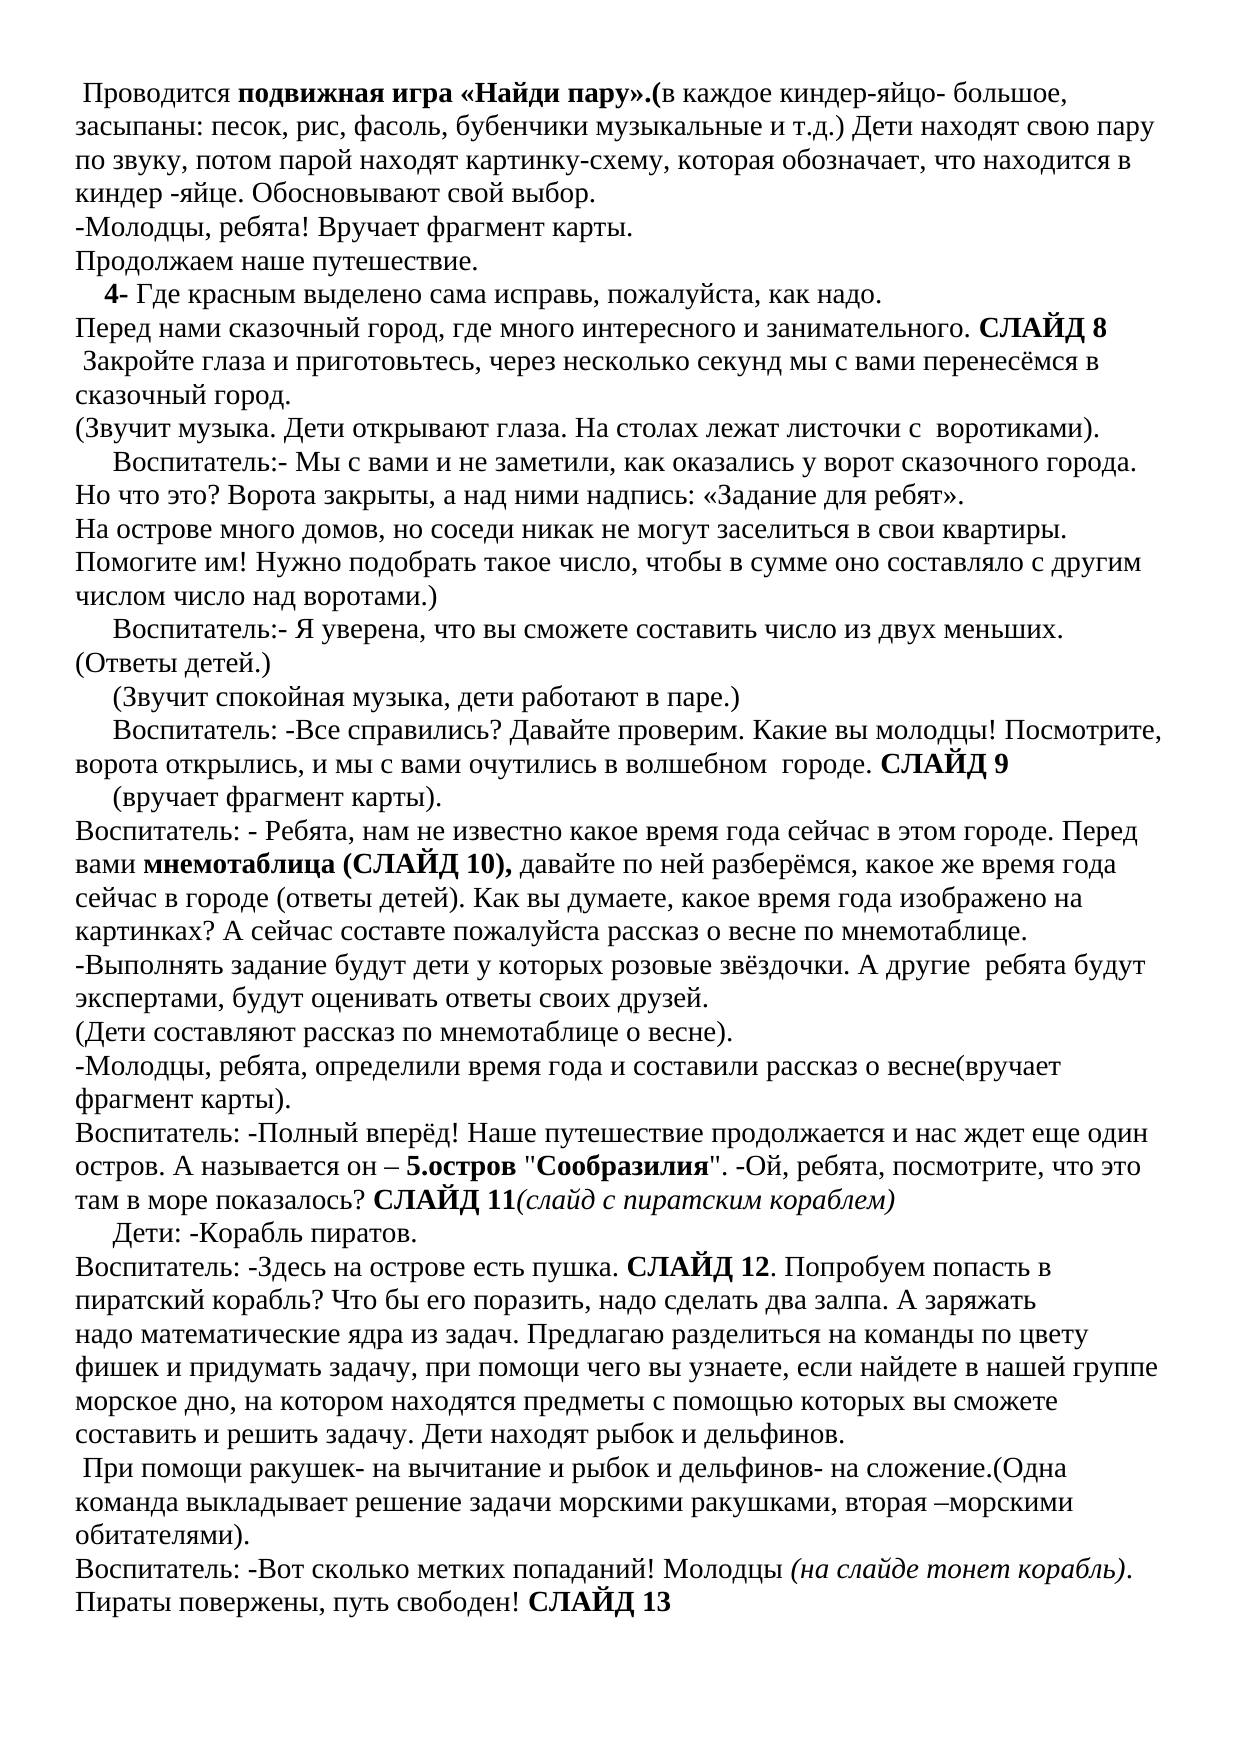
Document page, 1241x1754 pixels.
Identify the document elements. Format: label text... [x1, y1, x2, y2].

text Воспитатель:- Мы с вами и не заметили, как оказались у ворот сказочного города. Но что это? Ворота закрыты, а над ними надпись: «Задание для ребят». [75, 444, 1165, 511]
text Воспитатель: -Все справились? Давайте проверим. Какие вы молодцы! Посмотрите, ворота открылись, и мы с вами очутились в волшебном городе. СЛАЙД 9 [75, 712, 1165, 779]
text -Выполнять задание будут дети у которых розовые звёздочки. А другие ребята будут экспертами, будут оценивать ответы своих друзей. [75, 947, 1165, 1014]
text -Молодцы, ребята, определили время года и составили рассказ о весне(вручает фрагмент карты). [75, 1048, 1165, 1115]
text Закройте глаза и приготовьтесь, через несколько секунд мы с вами перенесёмся в сказочный город. [75, 343, 1165, 410]
text Воспитатель: - Ребята, нам не известно какое время года сейчас в этом городе. Перед вами мнемотаблица (СЛАЙД 10), давайте по ней разберёмся, какое же время года сейчас в городе (ответы детей). Как вы думаете, какое время года изображено на картинках? А сейчас составте пожалуйста рассказ о весне по мнемотаблице. [75, 813, 1165, 947]
text -Молодцы, ребята! Вручает фрагмент карты. [75, 209, 1165, 243]
text (Звучит музыка. Дети открывают глаза. На столах лежат листочки с воротиками). [75, 410, 1165, 444]
text Воспитатель: -Полный вперёд! Наше путешествие продолжается и нас ждет еще один остров. А называется он – 5.остров "Сообразилия". -Ой, ребята, посмотрите, что это там в море показалось? СЛАЙД 11(слайд с пиратским кораблем) [75, 1115, 1165, 1215]
text 4- Где красным выделено сама исправь, пожалуйста, как надо. [75, 276, 1165, 310]
text Воспитатель: -Здесь на острове есть пушка. СЛАЙД 12. Попробуем попасть в пиратский корабль? Что бы его поразить, надо сделать два залпа. А заряжать надо математические ядра из задач. Предлагаю разделиться на команды по цвету фишек и придумать задачу, при помощи чего вы узнаете, если найдете в нашей группе морское дно, на котором находятся предметы с помощью которых вы сможете составить и решить задачу. Дети находят рыбок и дельфинов. [75, 1249, 1165, 1450]
text (вручает фрагмент карты). [75, 779, 1165, 813]
text Дети: -Корабль пиратов. [75, 1215, 1165, 1249]
text При помощи ракушек- на вычитание и рыбок и дельфинов- на сложение.(Одна команда выкладывает решение задачи морскими ракушками, вторая –морскими обитателями). [75, 1450, 1165, 1551]
text Воспитатель: -Вот сколько метких попаданий! Молодцы (на слайде тонет корабль). Пираты повержены, путь свободен! СЛАЙД 13 [75, 1551, 1165, 1618]
text На острове много домов, но соседи никак не могут заселиться в свои квартиры. Помогите им! Нужно подобрать такое число, чтобы в сумме оно составляло с другим числом число над воротами.) [75, 511, 1165, 612]
text (Звучит спокойная музыка, дети работают в паре.) [75, 679, 1165, 712]
text Воспитатель:- Я уверена, что вы сможете составить число из двух меньших. (Ответы детей.) [75, 612, 1165, 679]
text Проводится подвижная игра «Найди пару».(в каждое киндер-яйцо- большое, засыпаны: песок, рис, фасоль, бубенчики музыкальные и т.д.) Дети находят свою пару по звуку, потом парой находят картинку-схему, которая обозначает, что находится в киндер -яйце. Обосновывают свой выбор. [75, 75, 1165, 209]
text Продолжаем наше путешествие. [75, 243, 1165, 276]
text (Дети составляют рассказ по мнемотаблице о весне). [75, 1014, 1165, 1048]
text Перед нами сказочный город, где много интересного и занимательного. СЛАЙД 8 [75, 310, 1165, 343]
